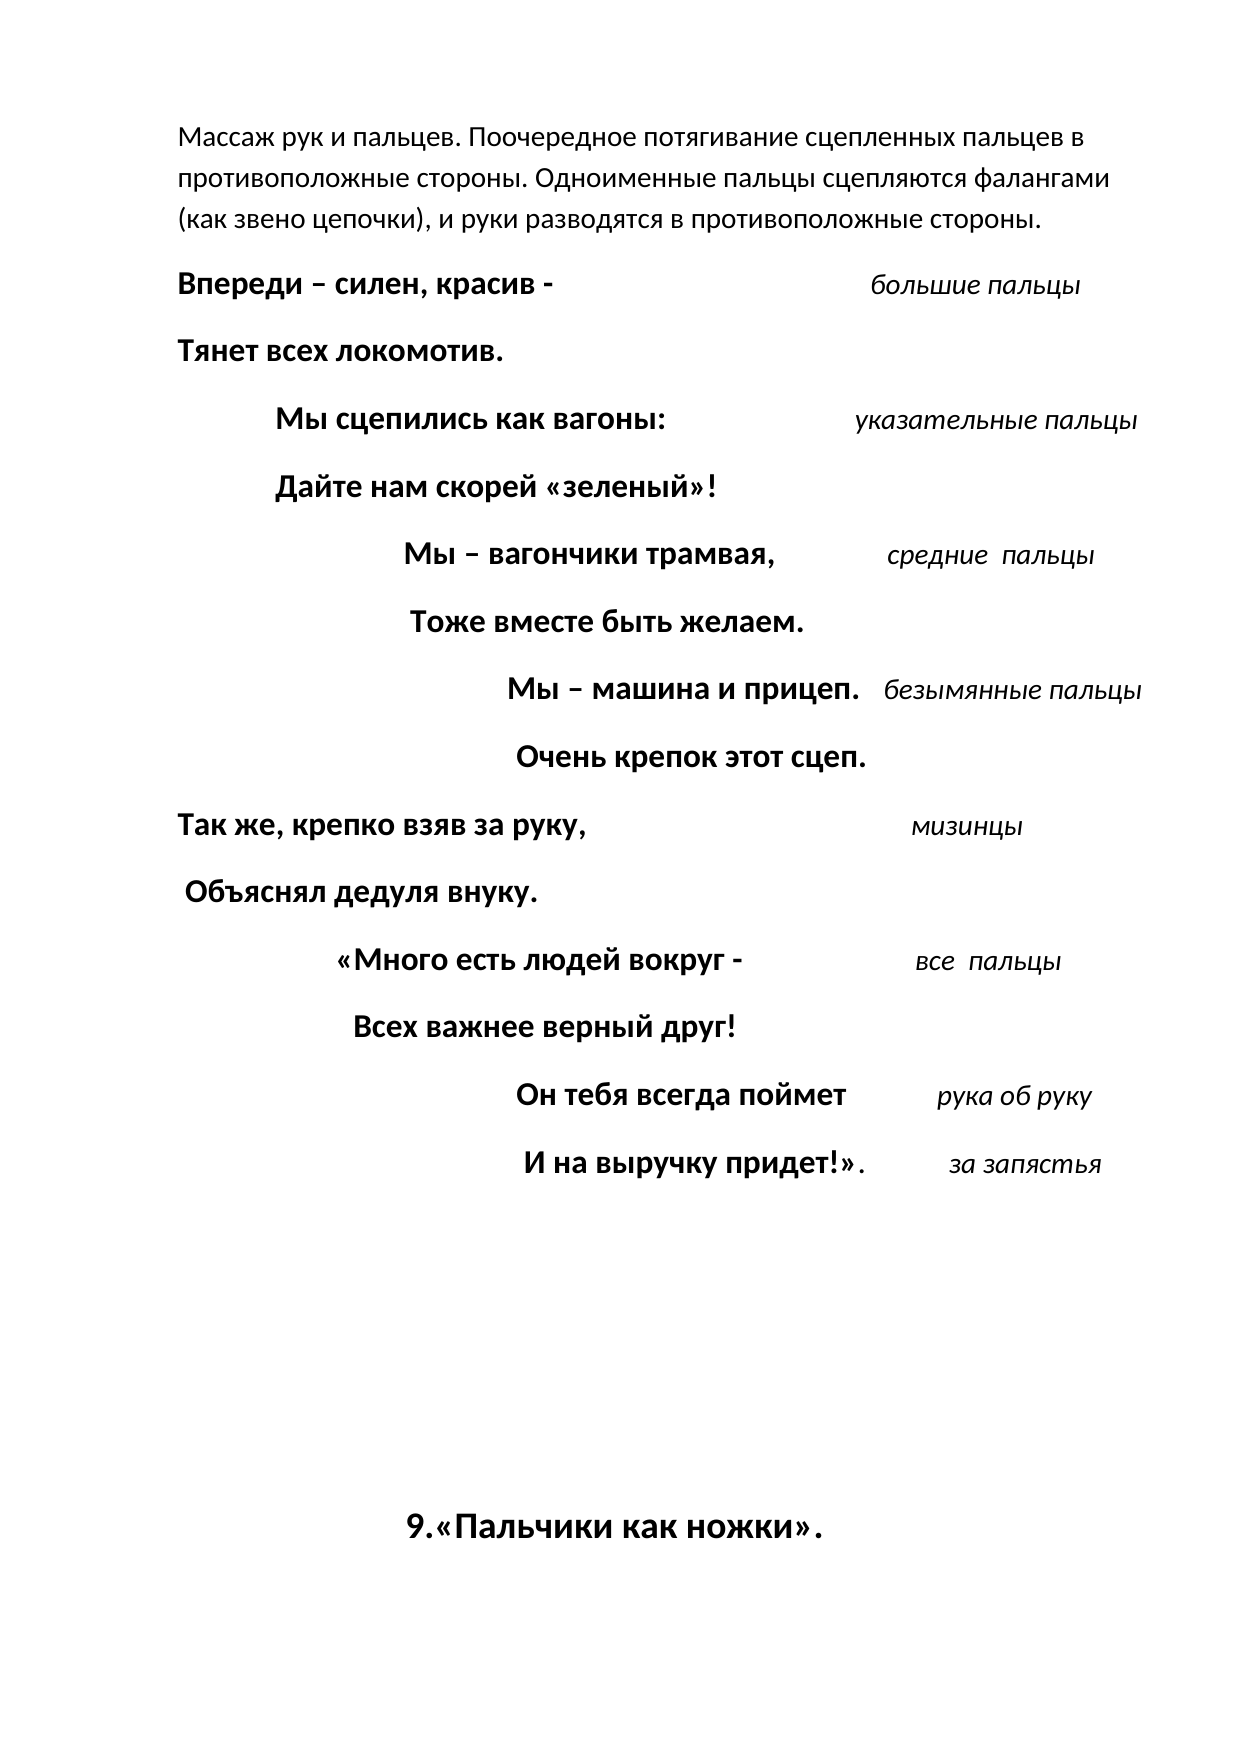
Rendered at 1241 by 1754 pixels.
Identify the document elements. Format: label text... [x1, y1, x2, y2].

text Мы – вагончики трамвая, средние пальцы [177, 532, 1152, 573]
text Массаж рук и пальцев. Поочередное потягивание сцепленных пальцев в противоположные стороны. Одноименные пальцы сцепляются фалангами (как звено цепочки), и руки разводятся в противоположные стороны. [177, 118, 1152, 236]
text Очень крепок этот сцеп. [177, 735, 1152, 776]
text «Много есть людей вокруг - все пальцы [177, 938, 1152, 978]
text Так же, крепко взяв за руку, мизинцы [177, 803, 1152, 843]
text Тянет всех локомотив. [177, 329, 1152, 370]
text Мы – машина и прицеп. безымянные пальцы [177, 667, 1152, 708]
text И на выручку придет!». за запястья [177, 1141, 1152, 1181]
text Всех важнее верный друг! [177, 1005, 1152, 1046]
text Дайте нам скорей «зеленый»! [177, 464, 1152, 505]
text Тоже вместе быть желаем. [177, 600, 1152, 641]
text Он тебя всегда поймет рука об руку [177, 1073, 1152, 1114]
text Мы сцепились как вагоны: указательные пальцы [177, 397, 1152, 438]
text 9.«Пальчики как ножки». [177, 1502, 1152, 1548]
text Объяснял дедуля внуку. [177, 870, 1152, 911]
text Впереди – силен, красив - большие пальцы [177, 262, 1152, 302]
